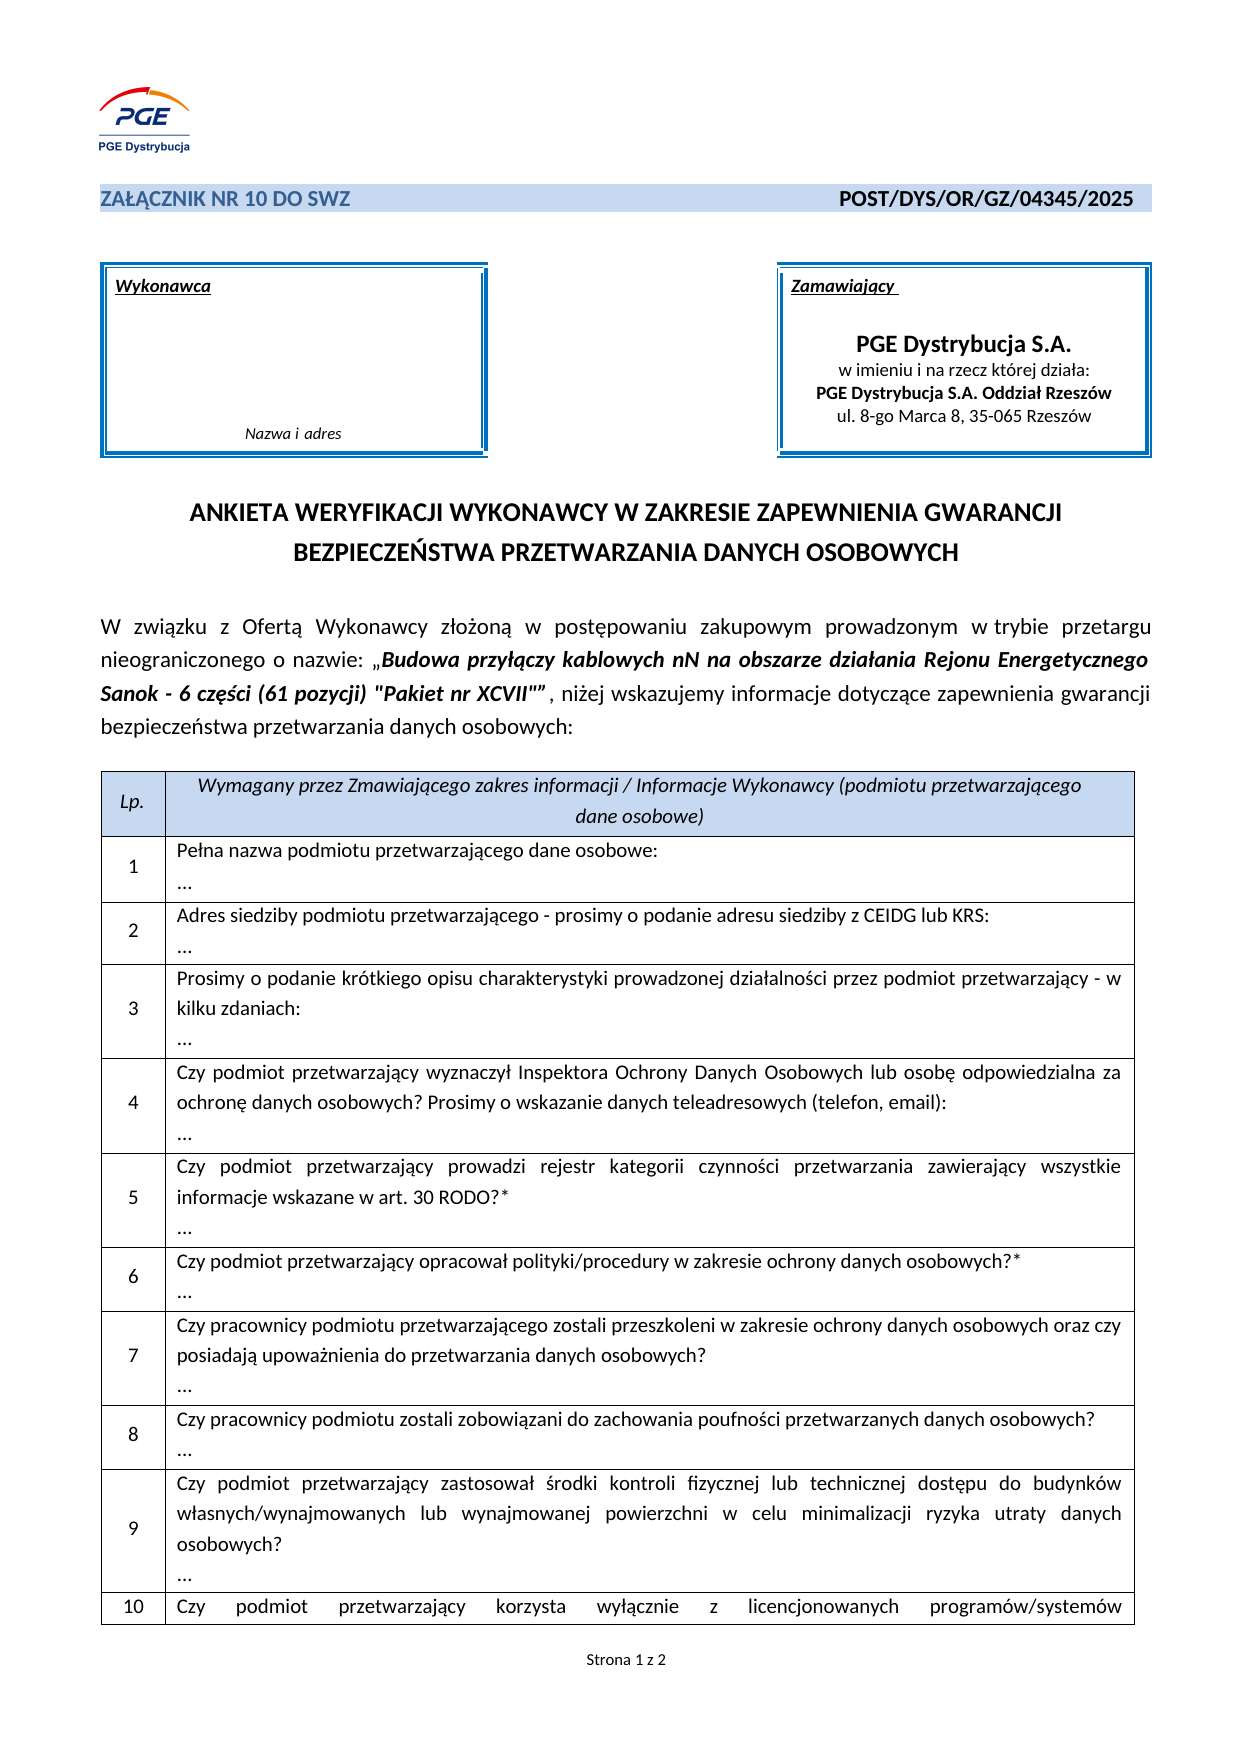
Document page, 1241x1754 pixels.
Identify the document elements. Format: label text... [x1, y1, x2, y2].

table_header Wykonawca Nazwa i adres [104, 265, 484, 451]
table_cell Prosimy o podanie krótkiego opisu charakterystyki prowadzonej działalności przez podmiot przetwarzający - w kilku zdaniach: ... [166, 965, 1134, 1058]
table_cell 4 [102, 1059, 165, 1152]
subtitle ZAŁĄCZNIK NR 10 DO SWZ POST/DYS/OR/GZ/04345/2025 [100, 184, 1152, 212]
table_cell 7 [102, 1312, 165, 1405]
table_cell 3 [102, 965, 165, 1058]
table_cell 1 [102, 837, 165, 902]
table_cell 10 [102, 1593, 165, 1623]
table_header Wymagany przez Zmawiającego zakres informacji / Informacje Wykonawcy (podmiotu przetwarzającego dane osobowe) [166, 772, 1134, 836]
table_cell 9 [102, 1470, 165, 1592]
table_cell Czy podmiot przetwarzający prowadzi rejestr kategorii czynności przetwarzania zawierający wszystkie informacje wskazane w art. 30 RODO?* ... [166, 1154, 1134, 1247]
table_header Lp. [102, 772, 165, 836]
table_cell 6 [102, 1248, 165, 1311]
table_header Zamawiający PGE Dystrybucja S.A. w imieniu i na rzecz której działa: PGE Dystrybucja S.A. Oddział Rzeszów ul. 8-go Marca 8, 35-065 Rzeszów [780, 268, 1145, 451]
subtitle ANKIETA WERYFIKACJI WYKONAWCY W ZAKRESIE ZAPEWNIENIA GWARANCJI BEZPIECZEŃSTWA PRZETWARZANIA DANYCH OSOBOWYCH [100, 495, 1152, 568]
table_cell Pełna nazwa podmiotu przetwarzającego dane osobowe: ... [166, 837, 1134, 902]
table_header [484, 262, 780, 451]
table_cell 2 [102, 903, 165, 964]
table_cell Czy podmiot przetwarzający wyznaczył Inspektora Ochrony Danych Osobowych lub osobę odpowiedzialna za ochronę danych osobowych? Prosimy o wskazanie danych teleadresowych (telefon, email): ... [166, 1059, 1134, 1152]
table_cell Czy pracownicy podmiotu przetwarzającego zostali przeszkoleni w zakresie ochrony danych osobowych oraz czy posiadają upoważnienia do przetwarzania danych osobowych? ... [166, 1312, 1134, 1405]
table_cell Czy podmiot przetwarzający opracował polityki/procedury w zakresie ochrony danych osobowych?* ... [166, 1248, 1134, 1311]
text W związku z Ofertą Wykonawcy złożoną w postępowaniu zakupowym prowadzonym w trybie przetargu nieograniczonego o nazwie: „Budowa przyłączy kablowych nN na obszarze działania Rejonu Energetycznego Sanok - 6 części (61 pozycji) "Pakiet nr XCVII"”, niżej wskazujemy informacje dotyczące zapewnienia gwarancji bezpieczeństwa przetwarzania danych osobowych: [100, 612, 1152, 740]
table_cell Adres siedziby podmiotu przetwarzającego - prosimy o podanie adresu siedziby z CEIDG lub KRS: ... [166, 903, 1134, 964]
table_cell Czy podmiot przetwarzający zastosował środki kontroli fizycznej lub technicznej dostępu do budynków własnych/wynajmowanych lub wynajmowanej powierzchni w celu minimalizacji ryzyka utraty danych osobowych? ... [166, 1470, 1134, 1592]
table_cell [166, 1593, 1134, 1623]
table_cell 5 [102, 1154, 165, 1247]
table_cell Czy pracownicy podmiotu zostali zobowiązani do zachowania poufności przetwarzanych danych osobowych? ... [166, 1406, 1134, 1469]
picture [82, 70, 207, 167]
table_cell 8 [102, 1406, 165, 1469]
